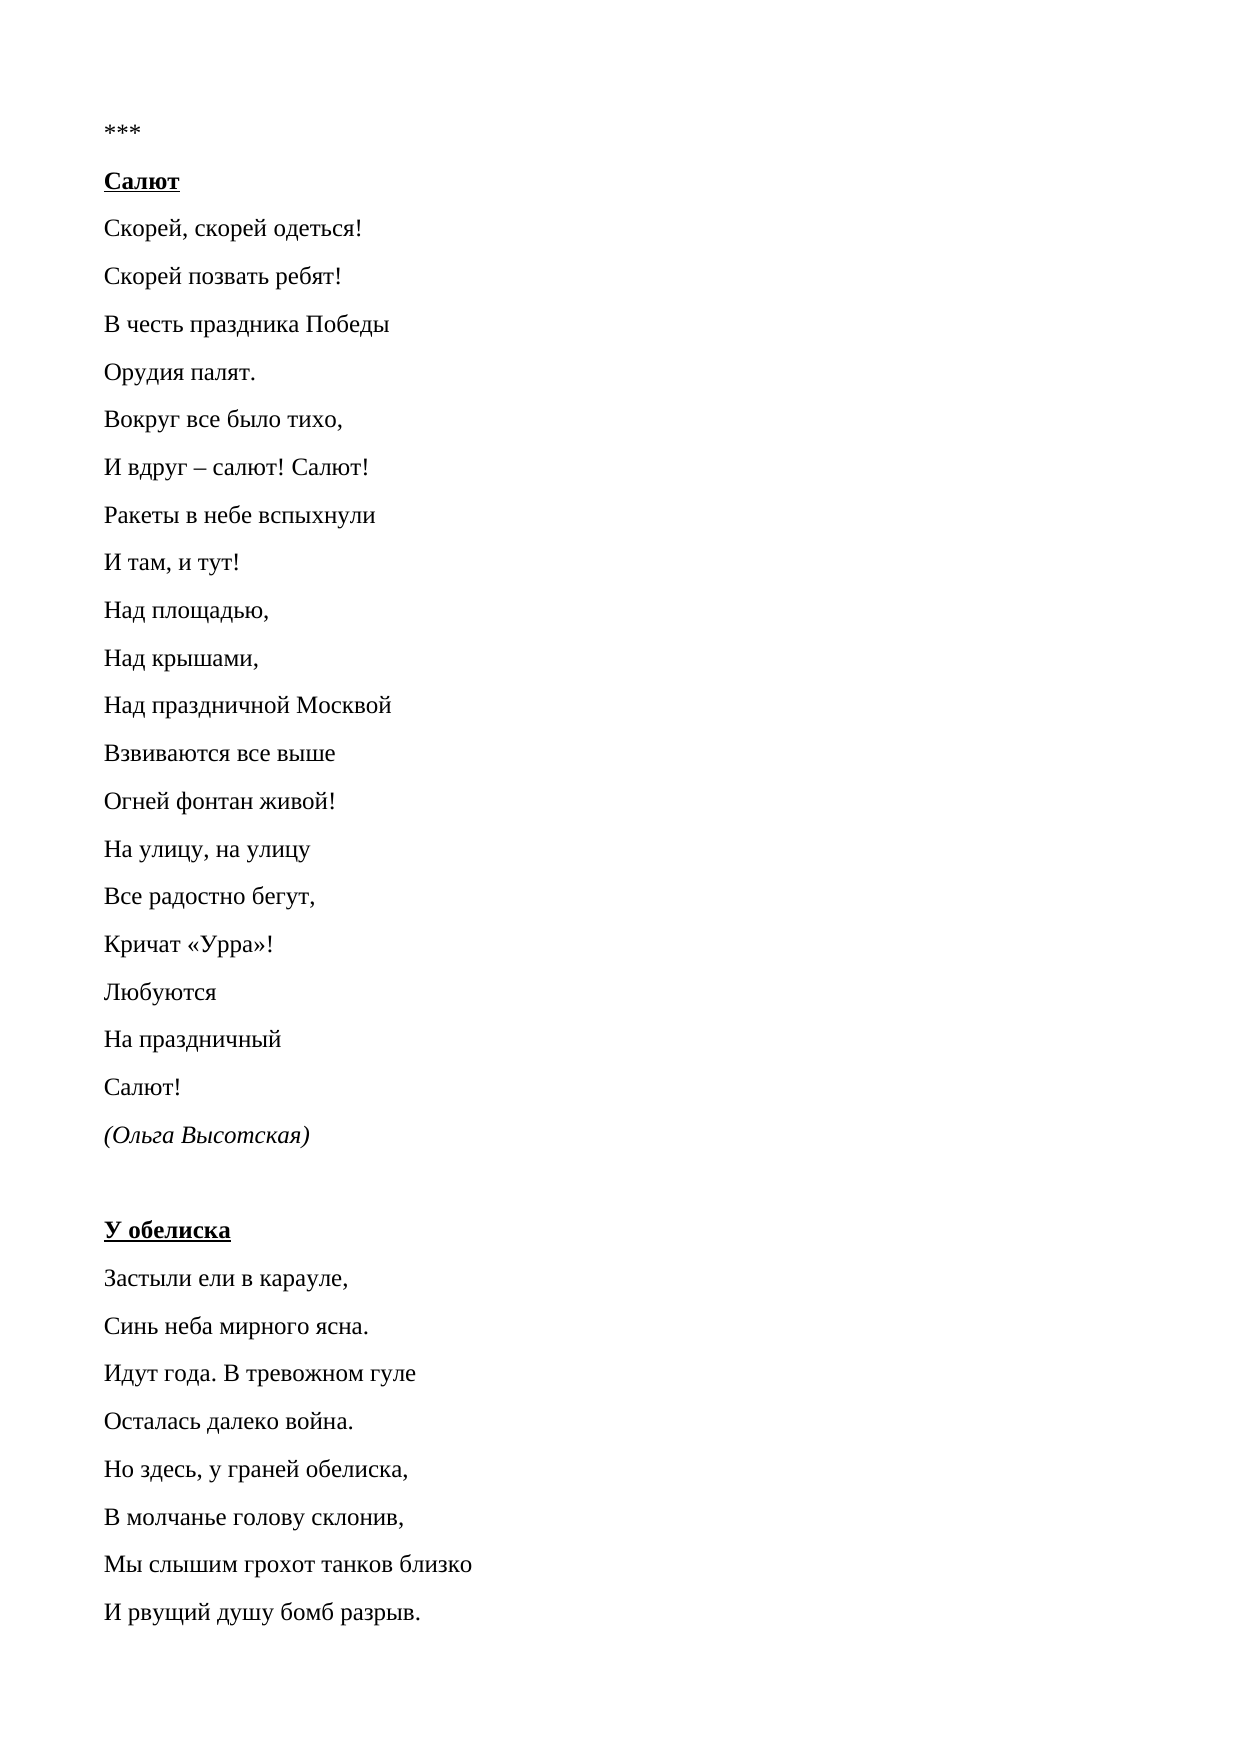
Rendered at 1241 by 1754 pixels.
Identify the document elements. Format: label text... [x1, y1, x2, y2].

text *** [103, 118, 1152, 147]
text И там, и тут! [103, 547, 1152, 576]
text Мы слышим грохот танков близко [103, 1549, 1152, 1578]
text На улицу, на улицу [103, 834, 1152, 862]
text Над площадью, [103, 595, 1152, 624]
text На праздничный [103, 1024, 1152, 1053]
text Застыли ели в карауле, [103, 1263, 1152, 1292]
text В молчанье голову склонив, [103, 1502, 1152, 1530]
text Скорей позвать ребят! [103, 261, 1152, 290]
text Салют [103, 166, 1152, 194]
text Кричат «Урра»! [103, 929, 1152, 958]
text И рвущий душу бомб разрыв. [103, 1597, 1152, 1626]
text У обелиска [103, 1215, 1152, 1244]
text И вдруг – салют! Салют! [103, 452, 1152, 481]
text В честь праздника Победы [103, 309, 1152, 338]
text Любуются [103, 977, 1152, 1006]
text Взвиваются все выше [103, 738, 1152, 767]
text Все радостно бегут, [103, 881, 1152, 910]
text Но здесь, у граней обелиска, [103, 1454, 1152, 1483]
text Орудия палят. [103, 357, 1152, 385]
text Над крышами, [103, 643, 1152, 672]
text Идут года. В тревожном гуле [103, 1358, 1152, 1387]
text Осталась далеко война. [103, 1406, 1152, 1435]
text Над праздничной Москвой [103, 691, 1152, 719]
text Синь неба мирного ясна. [103, 1311, 1152, 1339]
text (Ольга Высотская) [103, 1120, 1152, 1149]
text Вокруг все было тихо, [103, 404, 1152, 433]
text Скорей, скорей одеться! [103, 213, 1152, 242]
text Огней фонтан живой! [103, 786, 1152, 815]
text Ракеты в небе вспыхнули [103, 500, 1152, 528]
text Салют! [103, 1072, 1152, 1101]
